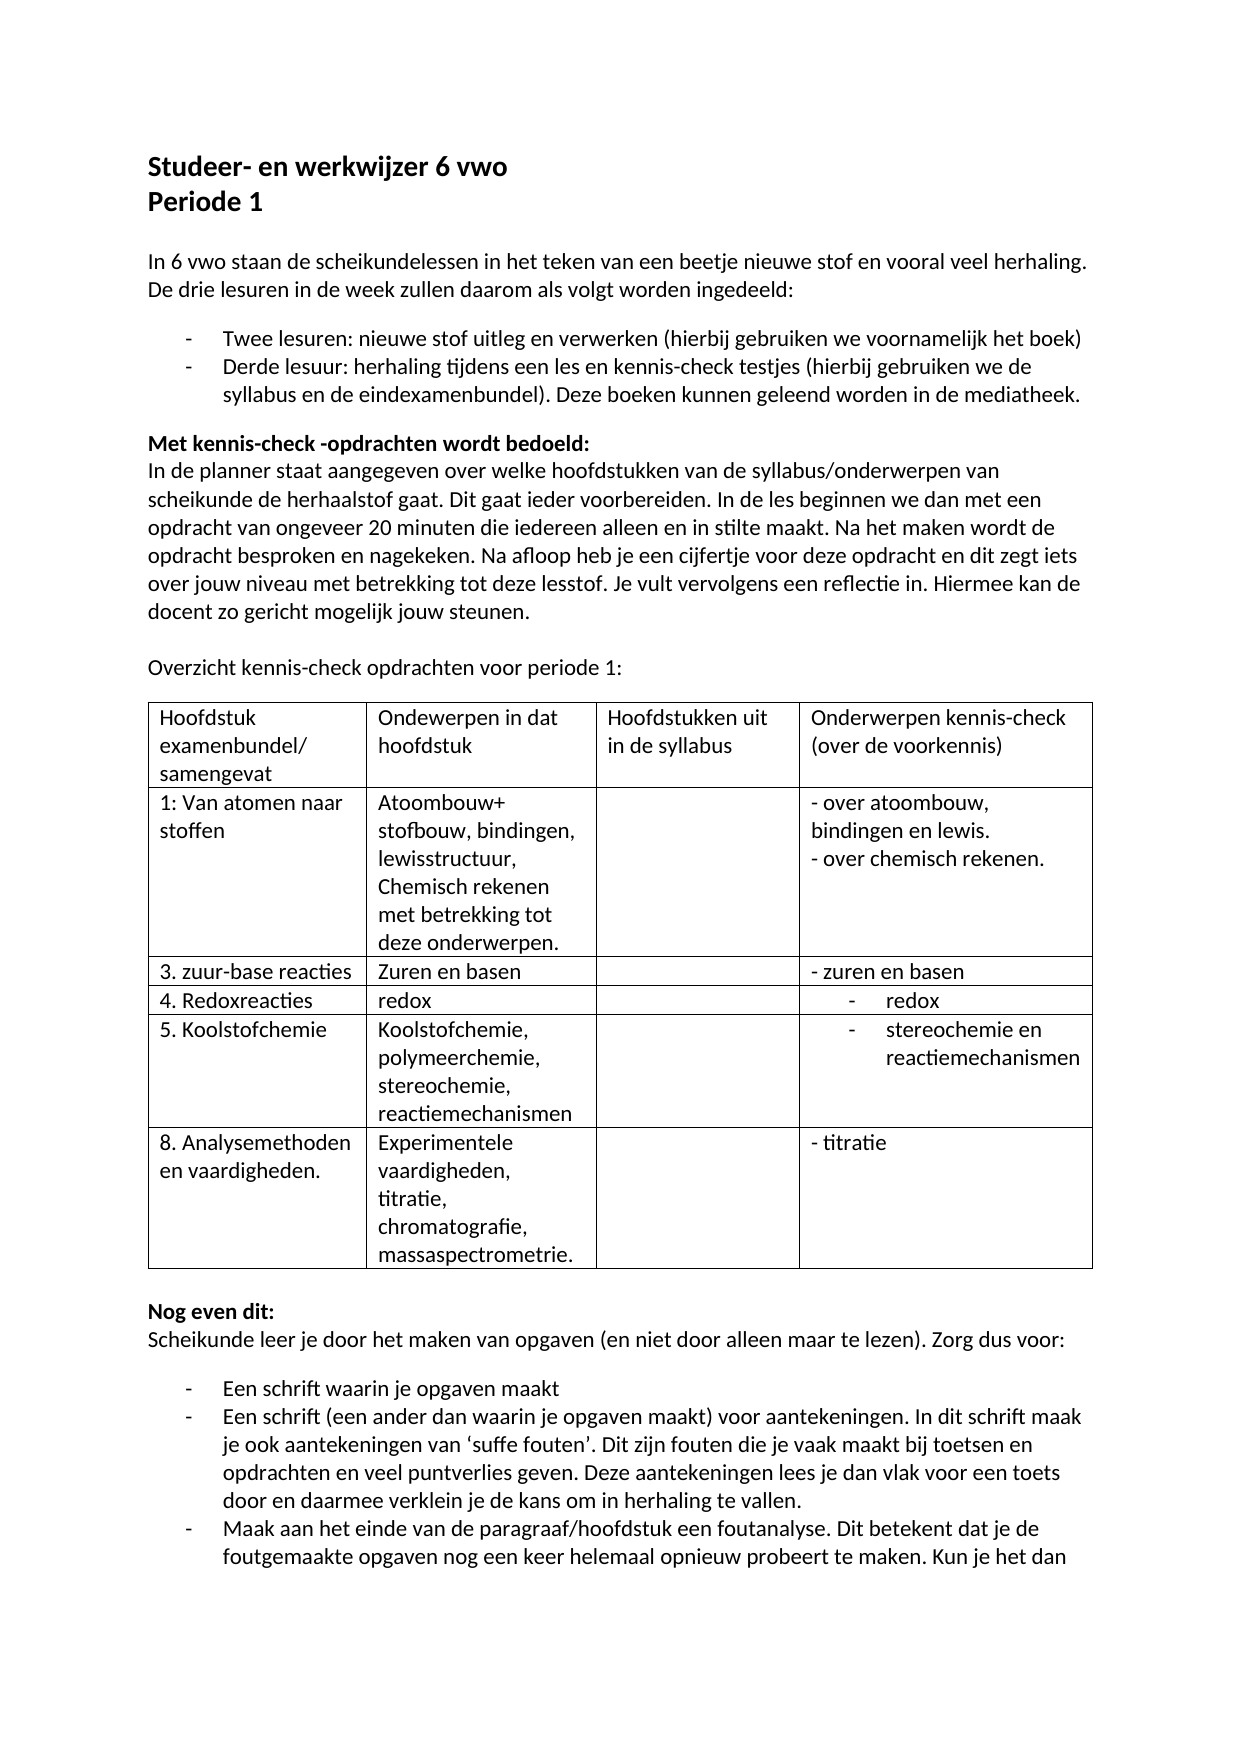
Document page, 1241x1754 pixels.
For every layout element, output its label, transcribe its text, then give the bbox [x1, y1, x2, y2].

table_cell Koolstofchemie, polymeerchemie, stereochemie, reactiemechanismen [367, 1015, 596, 1127]
list Een schrift (een ander dan waarin je opgaven maakt) voor aantekeningen. In dit schrift maak je ook aantekeningen van ‘suffe fouten’. Dit zijn fouten die je vaak maakt bij toetsen en opdrachten en veel puntverlies geven. Deze aantekeningen lees je dan vlak voor een toets door en daarmee verklein je de kans om in herhaling te vallen. [185, 1402, 1093, 1514]
text Nog even dit: [148, 1297, 1093, 1325]
table_cell stereochemie en reactiemechanismen [800, 1015, 1092, 1127]
table_cell 3. zuur-base reacties [149, 957, 366, 985]
table_cell 1: Van atomen naar stoffen [149, 788, 366, 956]
table_cell Zuren en basen [367, 957, 596, 985]
table_header Hoofdstuk examenbundel/ samengevat [149, 703, 366, 787]
list Een schrift waarin je opgaven maakt [185, 1374, 1093, 1402]
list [185, 1514, 1093, 1570]
table_header Onderwerpen kennis-check (over de voorkennis) [800, 703, 1092, 787]
table_cell [597, 1015, 799, 1127]
table_cell 4. Redoxreacties [149, 986, 366, 1014]
table_cell redox [367, 986, 596, 1014]
text Periode 1 [148, 183, 1093, 219]
table_cell [597, 1128, 799, 1268]
table_cell [597, 986, 799, 1014]
text In 6 vwo staan de scheikundelessen in het teken van een beetje nieuwe stof en vooral veel herhaling. De drie lesuren in de week zullen daarom als volgt worden ingedeeld: [148, 247, 1093, 303]
text Met kennis-check -opdrachten wordt bedoeld: [148, 429, 1093, 457]
table_cell redox [800, 986, 1092, 1014]
text Studeer- en werkwijzer 6 vwo [148, 148, 1093, 183]
table_cell 8. Analysemethoden en vaardigheden. [149, 1128, 366, 1268]
table_cell [597, 788, 799, 956]
list Twee lesuren: nieuwe stof uitleg en verwerken (hierbij gebruiken we voornamelijk het boek) [185, 324, 1093, 352]
text In de planner staat aangegeven over welke hoofdstukken van de syllabus/onderwerpen van scheikunde de herhaalstof gaat. Dit gaat ieder voorbereiden. In de les beginnen we dan met een opdracht van ongeveer 20 minuten die iedereen alleen en in stilte maakt. Na het maken wordt de opdracht besproken en nagekeken. Na afloop heb je een cijfertje voor deze opdracht en dit zegt iets over jouw niveau met betrekking tot deze lesstof. Je vult vervolgens een reflectie in. Hiermee kan de docent zo gericht mogelijk jouw steunen. [148, 457, 1093, 625]
table_header Ondewerpen in dat hoofdstuk [367, 703, 596, 787]
table_cell [597, 957, 799, 985]
text Overzicht kennis-check opdrachten voor periode 1: [148, 653, 1093, 681]
table_cell Atoombouw+ stofbouw, bindingen, lewisstructuur, Chemisch rekenen met betrekking tot deze onderwerpen. [367, 788, 596, 956]
table_cell - over atoombouw, bindingen en lewis. - over chemisch rekenen. [800, 788, 1092, 956]
list Derde lesuur: herhaling tijdens een les en kennis-check testjes (hierbij gebruiken we de syllabus en de eindexamenbundel). Deze boeken kunnen geleend worden in de mediatheek. [185, 352, 1093, 408]
table_cell - zuren en basen [800, 957, 1092, 985]
text Scheikunde leer je door het maken van opgaven (en niet door alleen maar te lezen). Zorg dus voor: [148, 1325, 1093, 1353]
table_cell 5. Koolstofchemie [149, 1015, 366, 1127]
table_cell Experimentele vaardigheden, titratie, chromatografie, massaspectrometrie. [367, 1128, 596, 1268]
table_header Hoofdstukken uit in de syllabus [597, 703, 799, 787]
table_cell - titratie [800, 1128, 1092, 1268]
